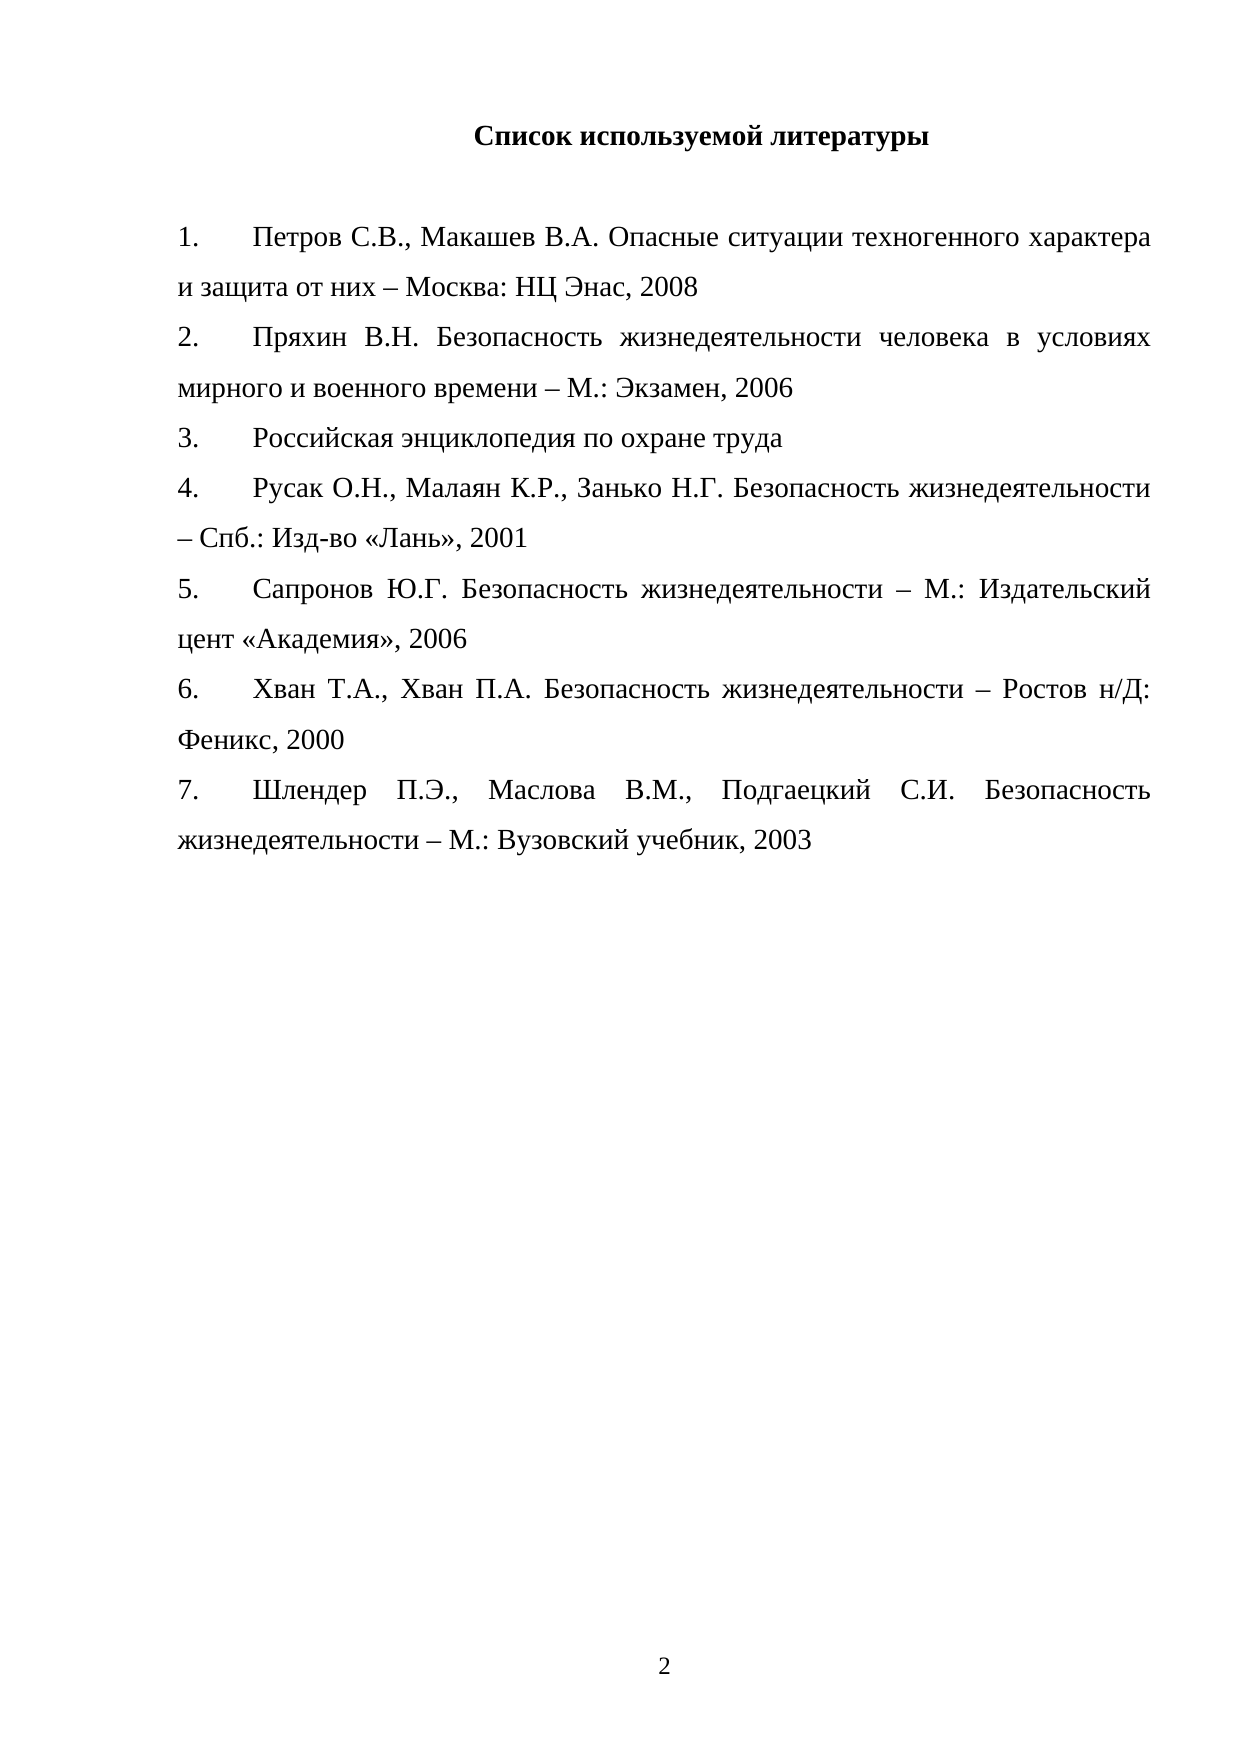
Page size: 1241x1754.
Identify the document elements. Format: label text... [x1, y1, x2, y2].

list Шлендер П.Э., Маслова В.М., Подгаецкий С.И. Безопасность жизнедеятельности – М.: Вузовский учебник, 2003 [177, 772, 1152, 856]
list Петров С.В., Макашев В.А. Опасные ситуации техногенного характера и защита от них – Москва: НЦ Энас, 2008 [177, 219, 1152, 303]
text Список используемой литературы [177, 118, 1152, 152]
list Пряхин В.Н. Безопасность жизнедеятельности человека в условиях мирного и военного времени – М.: Экзамен, 2006 [177, 319, 1152, 403]
list Сапронов Ю.Г. Безопасность жизнедеятельности – М.: Издательский цент «Академия», 2006 [177, 571, 1152, 655]
list Хван Т.А., Хван П.А. Безопасность жизнедеятельности – Ростов н/Д: Феникс, 2000 [177, 672, 1152, 755]
list Русак О.Н., Малаян К.Р., Занько Н.Г. Безопасность жизнедеятельности – Спб.: Изд-во «Лань», 2001 [177, 470, 1152, 554]
list Российская энциклопедия по охране труда [177, 420, 1152, 453]
